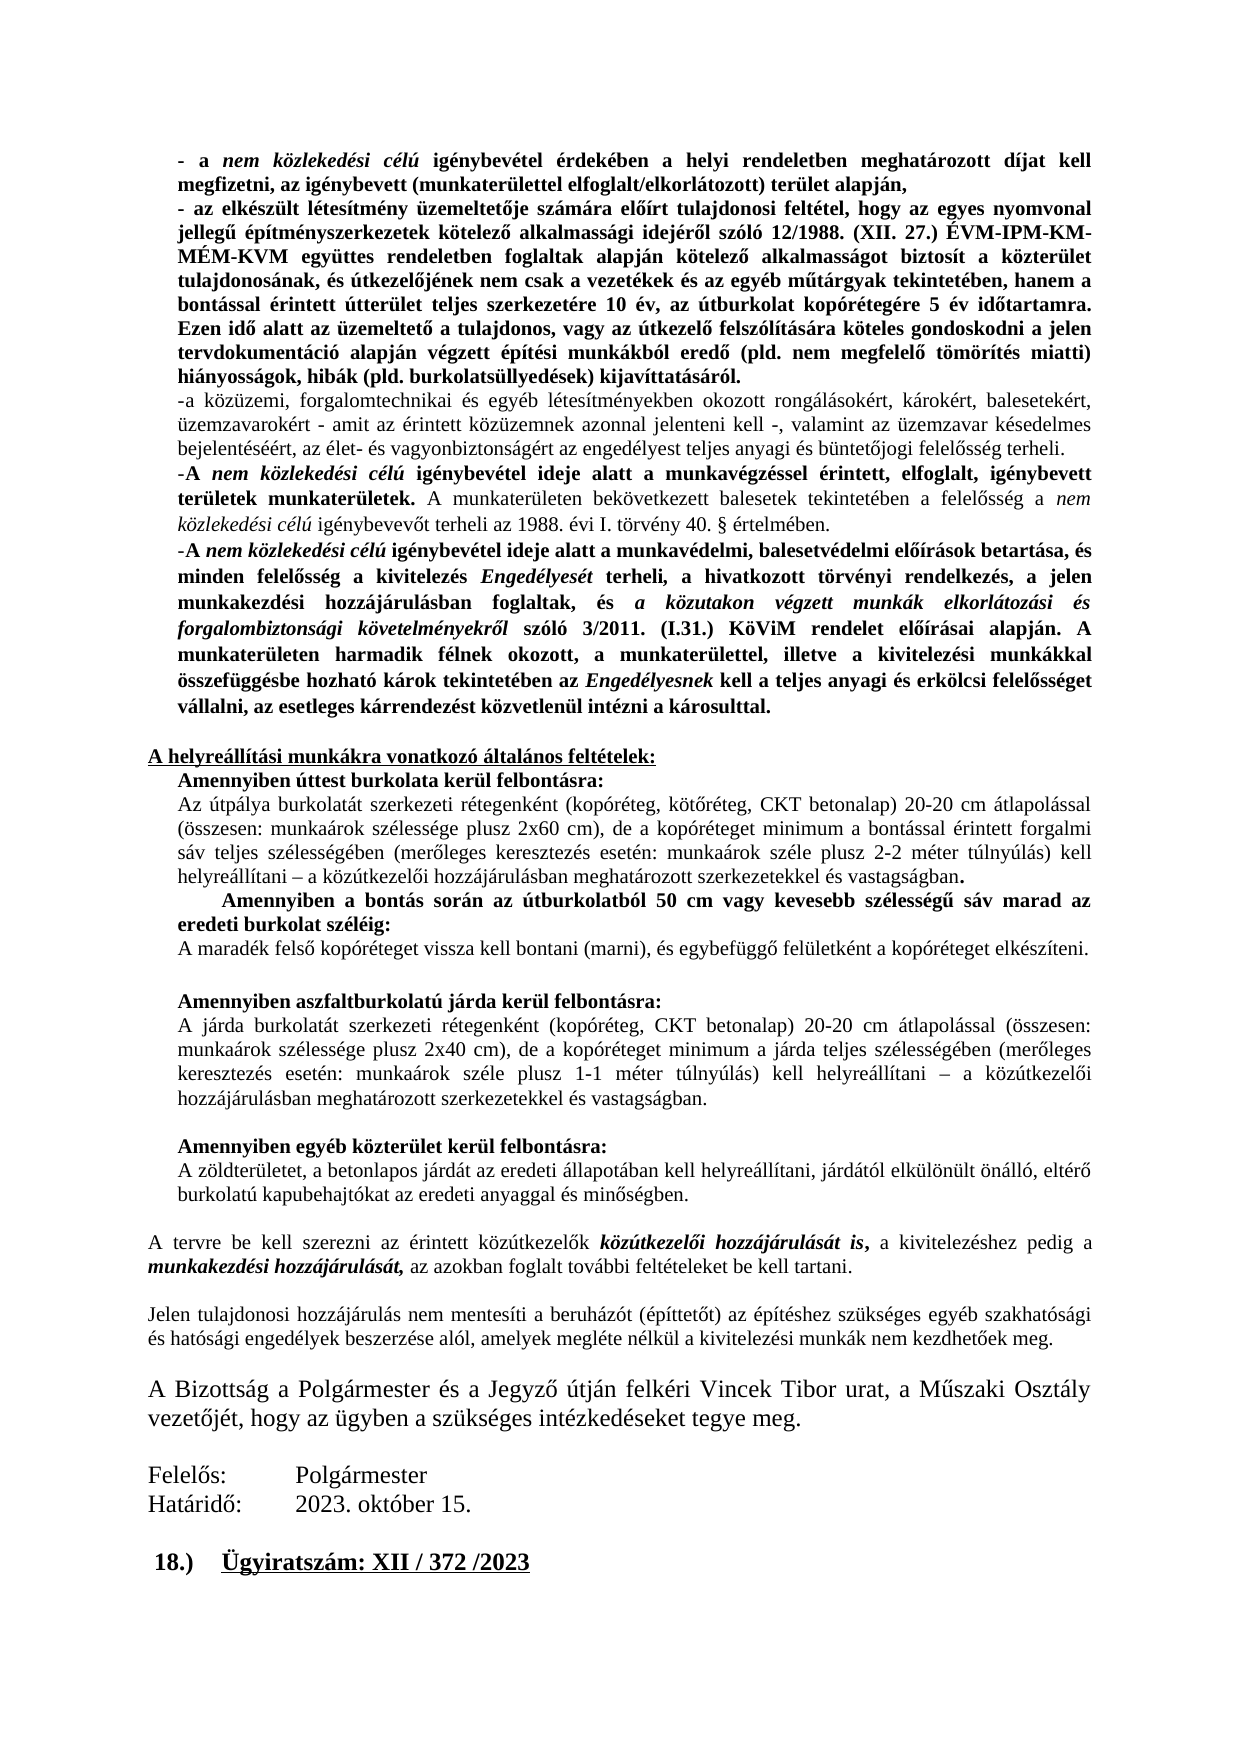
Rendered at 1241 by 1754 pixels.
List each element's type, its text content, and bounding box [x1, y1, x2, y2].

text A maradék felső kopóréteget vissza kell bontani (marni), és egybefüggő felületként a kopóréteget elkészíteni. [177, 936, 1093, 960]
text A járda burkolatát szerkezeti rétegenként (kopóréteg, CKT betonalap) 20-20 cm átlapolással (összesen: munkaárok szélessége plusz 2x40 cm), de a kopóréteget minimum a járda teljes szélességében (merőleges keresztezés esetén: munkaárok széle plusz 1-1 méter túlnyúlás) kell helyreállítani – a közútkezelői hozzájárulásban meghatározott szerkezetekkel és vastagságban. [177, 1013, 1093, 1109]
text A zöldterületet, a betonlapos járdát az eredeti állapotában kell helyreállítani, járdától elkülönült önálló, eltérő burkolatú kapubehajtókat az eredeti anyaggal és minőségben. [177, 1158, 1093, 1206]
text A helyreállítási munkákra vonatkozó általános feltételek: [148, 744, 1093, 768]
list A nem közlekedési célú igénybevétel ideje alatt a munkavégzéssel érintett, elfoglalt, igénybevett területek munkaterületek. A munkaterületen bekövetkezett balesetek tekintetében a felelősség a nem közlekedési célú igénybevevőt terheli az 1988. évi I. törvény 40. § értelmében. [177, 460, 1093, 536]
text A Bizottság a Polgármester és a Jegyző útján felkéri Vincek Tibor urat, a Műszaki Osztály vezetőjét, hogy az ügyben a szükséges intézkedéseket tegye meg. [148, 1374, 1093, 1432]
text Amennyiben aszfaltburkolatú járda kerül felbontásra: [177, 989, 1093, 1013]
text Amennyiben úttest burkolata kerül felbontásra: [177, 768, 1093, 792]
list a nem közlekedési célú igénybevétel érdekében a helyi rendeletben meghatározott díjat kell megfizetni, az igénybevett (munkaterülettel elfoglalt/elkorlátozott) terület alapján, [177, 148, 1093, 196]
text Amennyiben egyéb közterület kerül felbontásra: [177, 1133, 1093, 1158]
text Felelős: Polgármester [148, 1460, 1093, 1489]
text Jelen tulajdonosi hozzájárulás nem mentesíti a beruházót (építtetőt) az építéshez szükséges egyéb szakhatósági és hatósági engedélyek beszerzése alól, amelyek megléte nélkül a kivitelezési munkák nem kezdhetőek meg. [148, 1302, 1093, 1350]
list Ügyiratszám: XII / 372 /2023 [154, 1547, 1093, 1575]
text Határidő: 2023. október 15. [148, 1489, 1093, 1518]
list az elkészült létesítmény üzemeltetője számára előírt tulajdonosi feltétel, hogy az egyes nyomvonal jellegű építményszerkezetek kötelező alkalmassági idejéről szóló 12/1988. (XII. 27.) ÉVM-IPM-KM-MÉM-KVM együttes rendeletben foglaltak alapján kötelező alkalmasságot biztosít a közterület tulajdonosának, és útkezelőjének nem csak a vezetékek és az egyéb műtárgyak tekintetében, hanem a bontással érintett útterület teljes szerkezetére 10 év, az útburkolat kopórétegére 5 év időtartamra. Ezen idő alatt az üzemeltető a tulajdonos, vagy az útkezelő felszólítására köteles gondoskodni a jelen tervdokumentáció alapján végzett építési munkákból eredő (pld. nem megfelelő tömörítés miatti) hiányosságok, hibák (pld. burkolatsüllyedések) kijavíttatásáról. [177, 196, 1093, 388]
text Amennyiben a bontás során az útburkolatból 50 cm vagy kevesebb szélességű sáv marad az eredeti burkolat széléig: [177, 888, 1093, 936]
list A nem közlekedési célú igénybevétel ideje alatt a munkavédelmi, balesetvédelmi előírások betartása, és minden felelősség a kivitelezés Engedélyesét terheli, a hivatkozott törvényi rendelkezés, a jelen munkakezdési hozzájárulásban foglaltak, és a közutakon végzett munkák elkorlátozási és forgalombiztonsági követelményekről szóló 3/2011. (I.31.) KöViM rendelet előírásai alapján. A munkaterületen harmadik félnek okozott, a munkaterülettel, illetve a kivitelezési munkákkal összefüggésbe hozható károk tekintetében az Engedélyesnek kell a teljes anyagi és erkölcsi felelősséget vállalni, az esetleges kárrendezést közvetlenül intézni a károsulttal. [177, 538, 1093, 718]
list a közüzemi, forgalomtechnikai és egyéb létesítményekben okozott rongálásokért, károkért, balesetekért, üzemzavarokért - amit az érintett közüzemnek azonnal jelenteni kell -, valamint az üzemzavar késedelmes bejelentéséért, az élet- és vagyonbiztonságért az engedélyest teljes anyagi és büntetőjogi felelősség terheli. [177, 388, 1093, 460]
text A tervre be kell szerezni az érintett közútkezelők közútkezelői hozzájárulását is, a kivitelezéshez pedig a munkakezdési hozzájárulását, az azokban foglalt további feltételeket be kell tartani. [148, 1230, 1093, 1278]
text Az útpálya burkolatát szerkezeti rétegenként (kopóréteg, kötőréteg, CKT betonalap) 20-20 cm átlapolással (összesen: munkaárok szélessége plusz 2x60 cm), de a kopóréteget minimum a bontással érintett forgalmi sáv teljes szélességében (merőleges keresztezés esetén: munkaárok széle plusz 2-2 méter túlnyúlás) kell helyreállítani – a közútkezelői hozzájárulásban meghatározott szerkezetekkel és vastagságban. [177, 792, 1093, 888]
